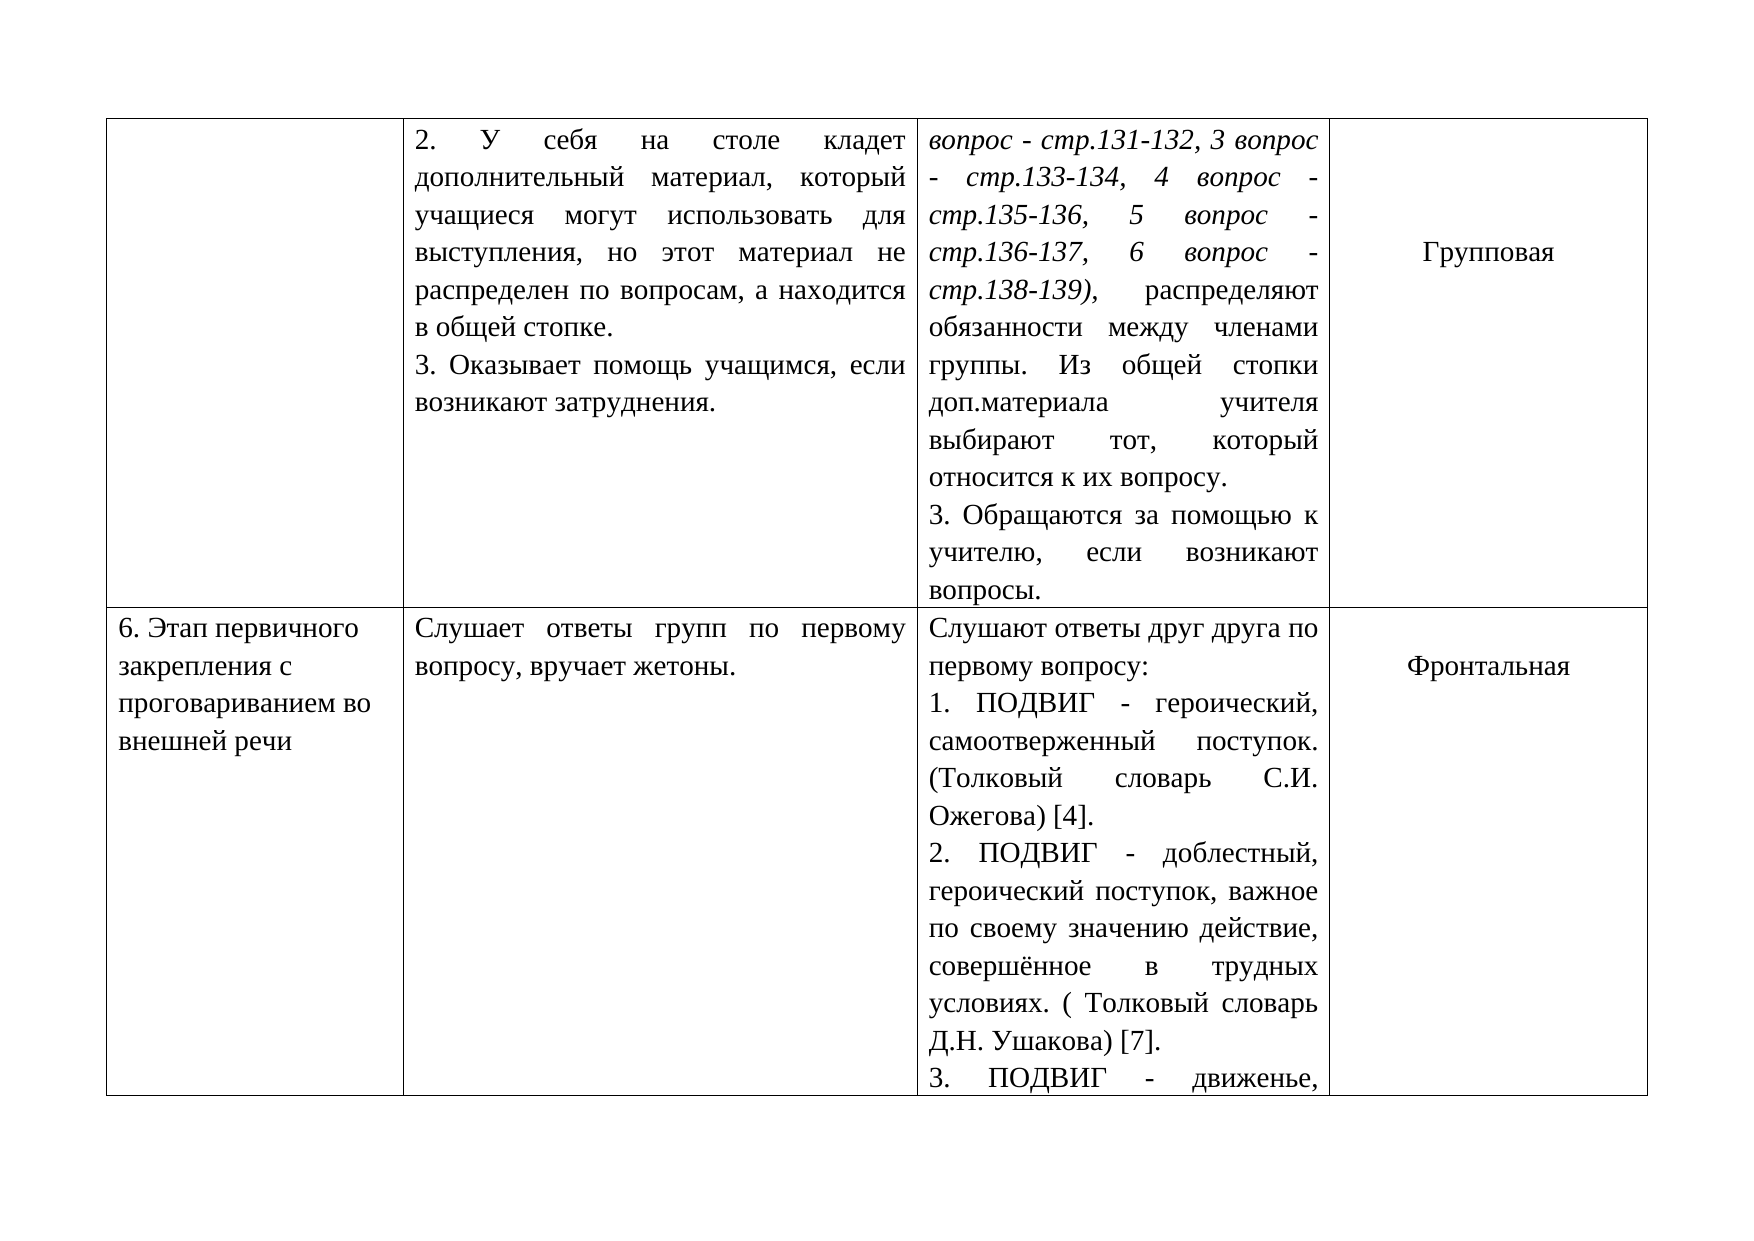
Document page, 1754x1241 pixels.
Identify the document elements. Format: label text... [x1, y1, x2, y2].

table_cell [404, 608, 917, 1095]
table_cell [107, 608, 403, 1095]
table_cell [107, 119, 403, 607]
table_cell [918, 119, 1329, 607]
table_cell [404, 119, 917, 607]
table_cell Фронтальная [1330, 608, 1647, 1095]
table_cell Групповая Групповая [1330, 119, 1647, 607]
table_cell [918, 608, 1329, 1095]
